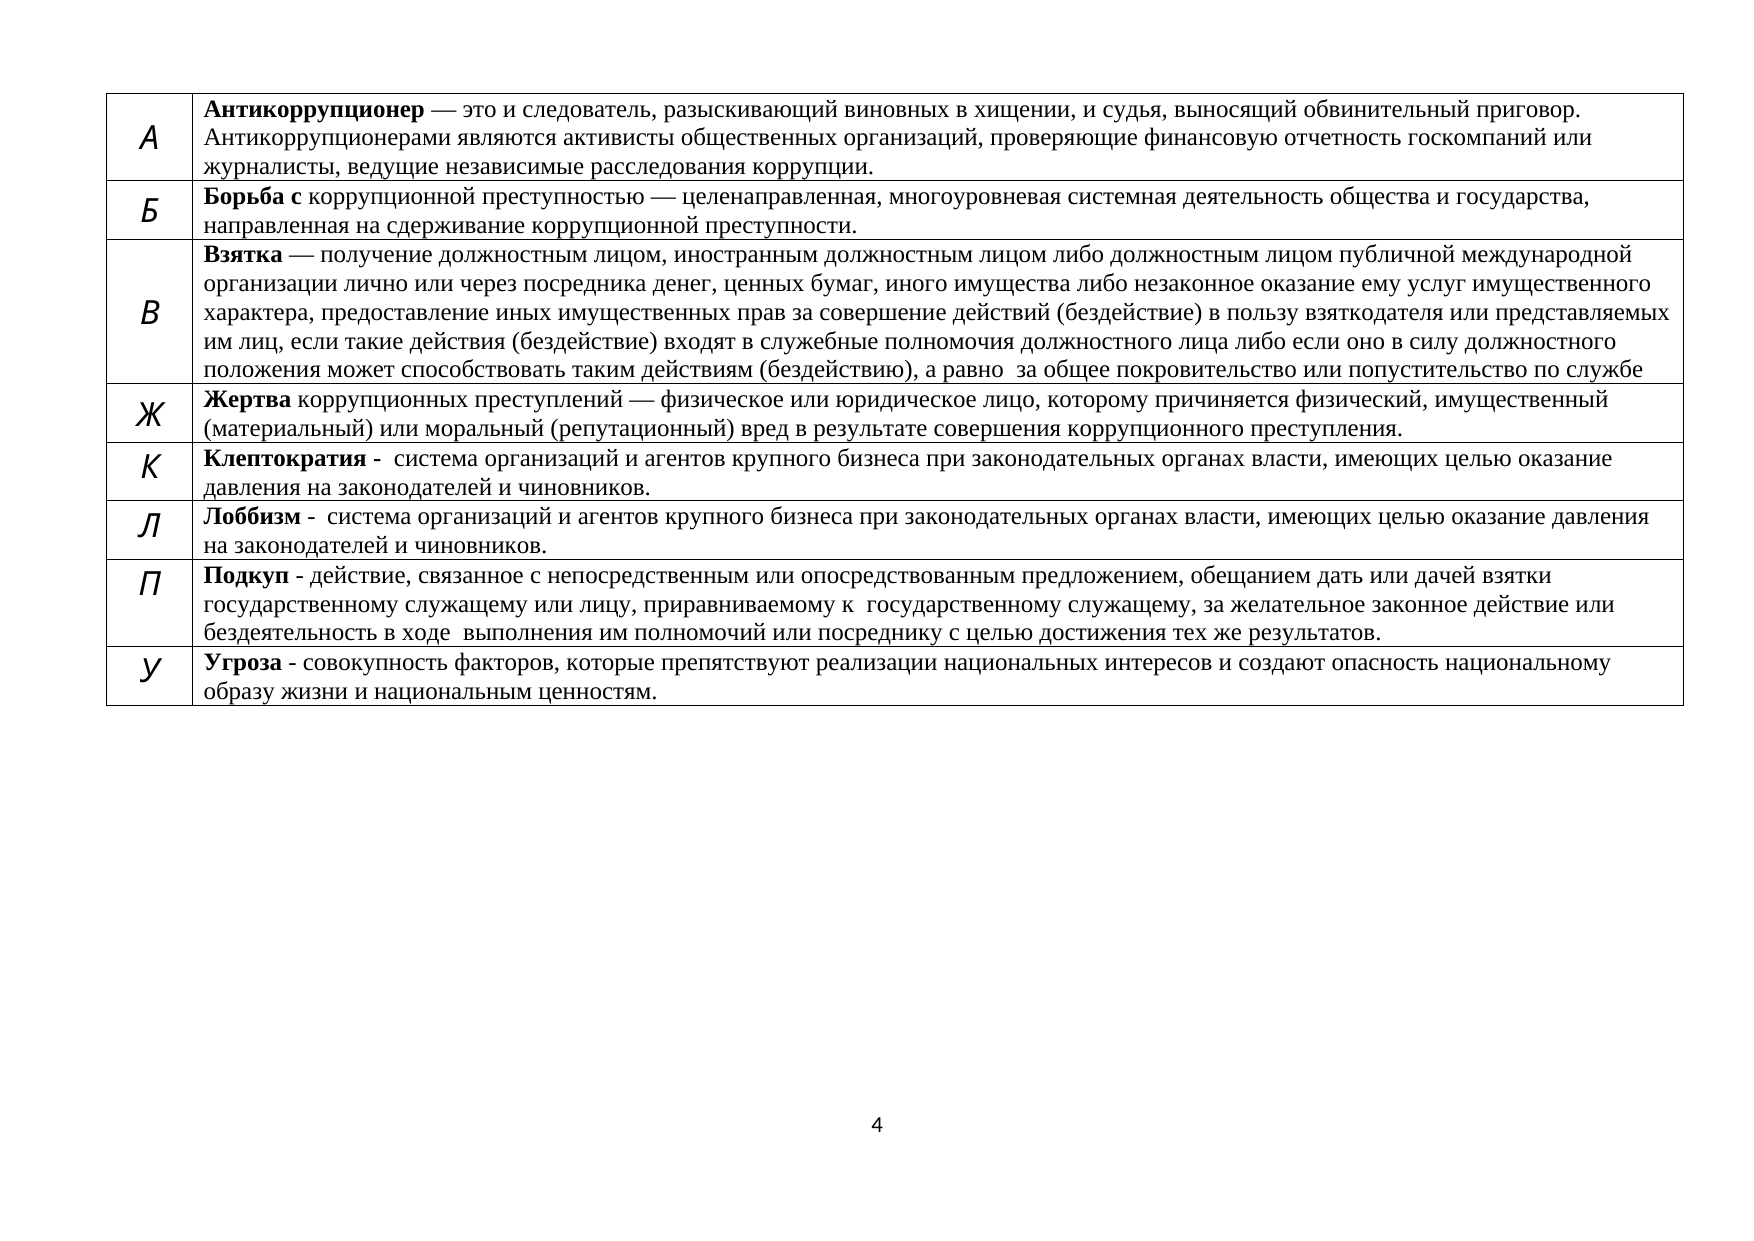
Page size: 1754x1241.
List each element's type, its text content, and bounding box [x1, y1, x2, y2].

table_cell Б [107, 181, 192, 238]
table_cell П [107, 560, 192, 646]
table_header А [107, 94, 192, 180]
table_cell У [107, 647, 192, 705]
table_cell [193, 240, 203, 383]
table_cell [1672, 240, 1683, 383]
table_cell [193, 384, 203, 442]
table_cell Ж [107, 384, 192, 442]
table_cell Лоббизм - система организаций и агентов крупного бизнеса при законодательных органах власти, имеющих целью оказание давления на законодателей и чиновников. [193, 501, 1683, 559]
table_cell Борьба с коррупционной преступностью — целенаправленная, многоуровневая системная деятельность общества и государства, направленная на сдерживание коррупционной преступности. [193, 181, 1683, 238]
table_cell Подкуп - действие, связанное с непосредственным или опосредствованным предложением, обещанием дать или дачей взятки государственному служащему или лицу, приравниваемому к государственному служащему, за желательное законное действие или бездеятельность в ходе выполнения им полномочий или посреднику с целью достижения тех же результатов. [193, 560, 1683, 646]
table_cell К [107, 443, 192, 500]
table_cell В [107, 240, 192, 383]
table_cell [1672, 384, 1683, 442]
table_cell Угроза - совокупность факторов, которые препятствуют реализации национальных интересов и создают опасность национальному образу жизни и национальным ценностям. [193, 647, 1683, 705]
table_cell Клептократия - система организаций и агентов крупного бизнеса при законодательных органах власти, имеющих целью оказание давления на законодателей и чиновников. [193, 443, 1683, 500]
table_cell Л [107, 501, 192, 559]
table_header Антикоррупционер — это и следователь, разыскивающий виновных в хищении, и судья, выносящий обвинительный приговор. Антикоррупционерами являются активисты общественных организаций, проверяющие финансовую отчетность госкомпаний или журналисты, ведущие независимые расследования коррупции. [193, 94, 1683, 180]
